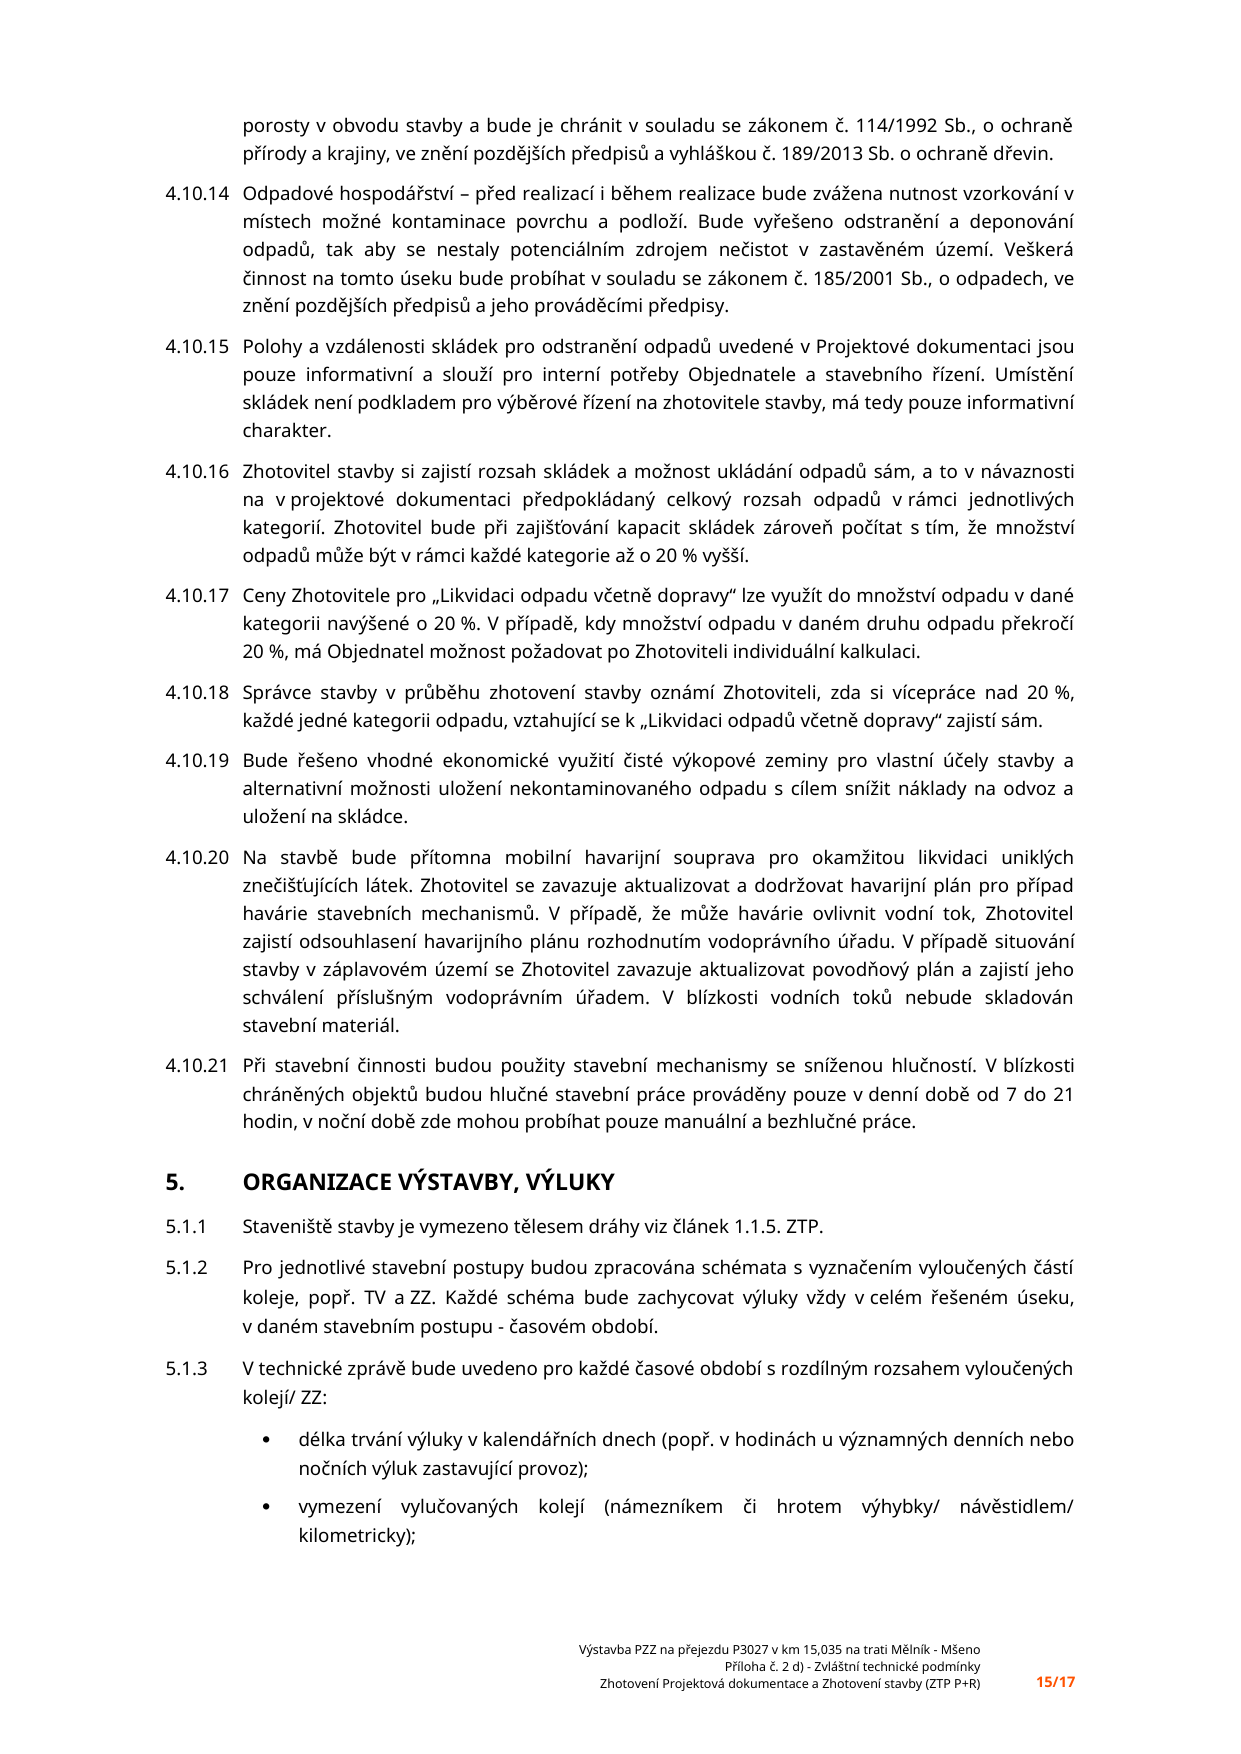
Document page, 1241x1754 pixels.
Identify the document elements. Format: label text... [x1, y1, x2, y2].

text Zhotovitel stavby si zajistí rozsah skládek a možnost ukládání odpadů sám, a to v návaznosti na v projektové dokumentaci předpokládaný celkový rozsah odpadů v rámci jednotlivých kategorií. Zhotovitel bude při zajišťování kapacit skládek zároveň počítat s tím, že množství odpadů může být v rámci každé kategorie až o 20 % vyšší. [165, 458, 1075, 567]
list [165, 112, 1075, 166]
text V technické zprávě bude uvedeno pro každé časové období s rozdílným rozsahem vyloučených kolejí/ ZZ: [165, 1355, 1075, 1410]
text Ceny Zhotovitele pro „Likvidaci odpadu včetně dopravy“ lze využít do množství odpadu v dané kategorii navýšené o 20 %. V případě, kdy množství odpadu v daném druhu odpadu překročí 20 %, má Objednatel možnost požadovat po Zhotoviteli individuální kalkulaci. [165, 582, 1075, 664]
text Při stavební činnosti budou použity stavební mechanismy se sníženou hlučností. V blízkosti chráněných objektů budou hlučné stavební práce prováděny pouze v denní době od 7 do 21 hodin, v noční době zde mohou probíhat pouze manuální a bezhlučné práce. [165, 1053, 1075, 1134]
list Správce stavby v průběhu zhotovení stavby oznámí Zhotoviteli, zda si vícepráce nad 20 %, každé jedné kategorii odpadu, vztahující se k „Likvidaci odpadů včetně dopravy“ zajistí sám. [165, 679, 1075, 733]
text Polohy a vzdálenosti skládek pro odstranění odpadů uvedené v Projektové dokumentaci jsou pouze informativní a slouží pro interní potřeby Objednatele a stavebního řízení. Umístění skládek není podkladem pro výběrové řízení na zhotovitele stavby, má tedy pouze informativní charakter. [165, 333, 1075, 443]
text ORGANIZACE VÝSTAVBY, VÝLUKY [165, 1166, 1075, 1197]
list Odpadové hospodářství – před realizací i během realizace bude zvážena nutnost vzorkování v místech možné kontaminace povrchu a podloží. Bude vyřešeno odstranění a deponování odpadů, tak aby se nestaly potenciálním zdrojem nečistot v zastavěném území. Veškerá činnost na tomto úseku bude probíhat v souladu se zákonem č. 185/2001 Sb., o odpadech, ve znění pozdějších předpisů a jeho prováděcími předpisy. [165, 181, 1075, 318]
list vymezení vylučovaných kolejí (námezníkem či hrotem výhybky/ návěstidlem/ kilometricky); [263, 1493, 1075, 1548]
list Bude řešeno vhodné ekonomické využití čisté výkopové zeminy pro vlastní účely stavby a alternativní možnosti uložení nekontaminovaného odpadu s cílem snížit náklady na odvoz a uložení na skládce. [165, 748, 1075, 829]
list délka trvání výluky v kalendářních dnech (popř. v hodinách u významných denních nebo nočních výluk zastavující provoz); [263, 1426, 1075, 1481]
text Na stavbě bude přítomna mobilní havarijní souprava pro okamžitou likvidaci uniklých znečišťujících látek. Zhotovitel se zavazuje aktualizovat a dodržovat havarijní plán pro případ havárie stavebních mechanismů. V případě, že může havárie ovlivnit vodní tok, Zhotovitel zajistí odsouhlasení havarijního plánu rozhodnutím vodoprávního úřadu. V případě situování stavby v záplavovém území se Zhotovitel zavazuje aktualizovat povodňový plán a zajistí jeho schválení příslušným vodoprávním úřadem. V blízkosti vodních toků nebude skladován stavební materiál. [165, 844, 1075, 1038]
text Pro jednotlivé stavební postupy budou zpracována schémata s vyznačením vyloučených částí koleje, popř. TV a ZZ. Každé schéma bude zachycovat výluky vždy v celém řešeném úseku, v daném stavebním postupu - časovém období. [165, 1255, 1075, 1339]
text Staveniště stavby je vymezeno tělesem dráhy viz článek 1.2. ZTP. [165, 1213, 1075, 1238]
